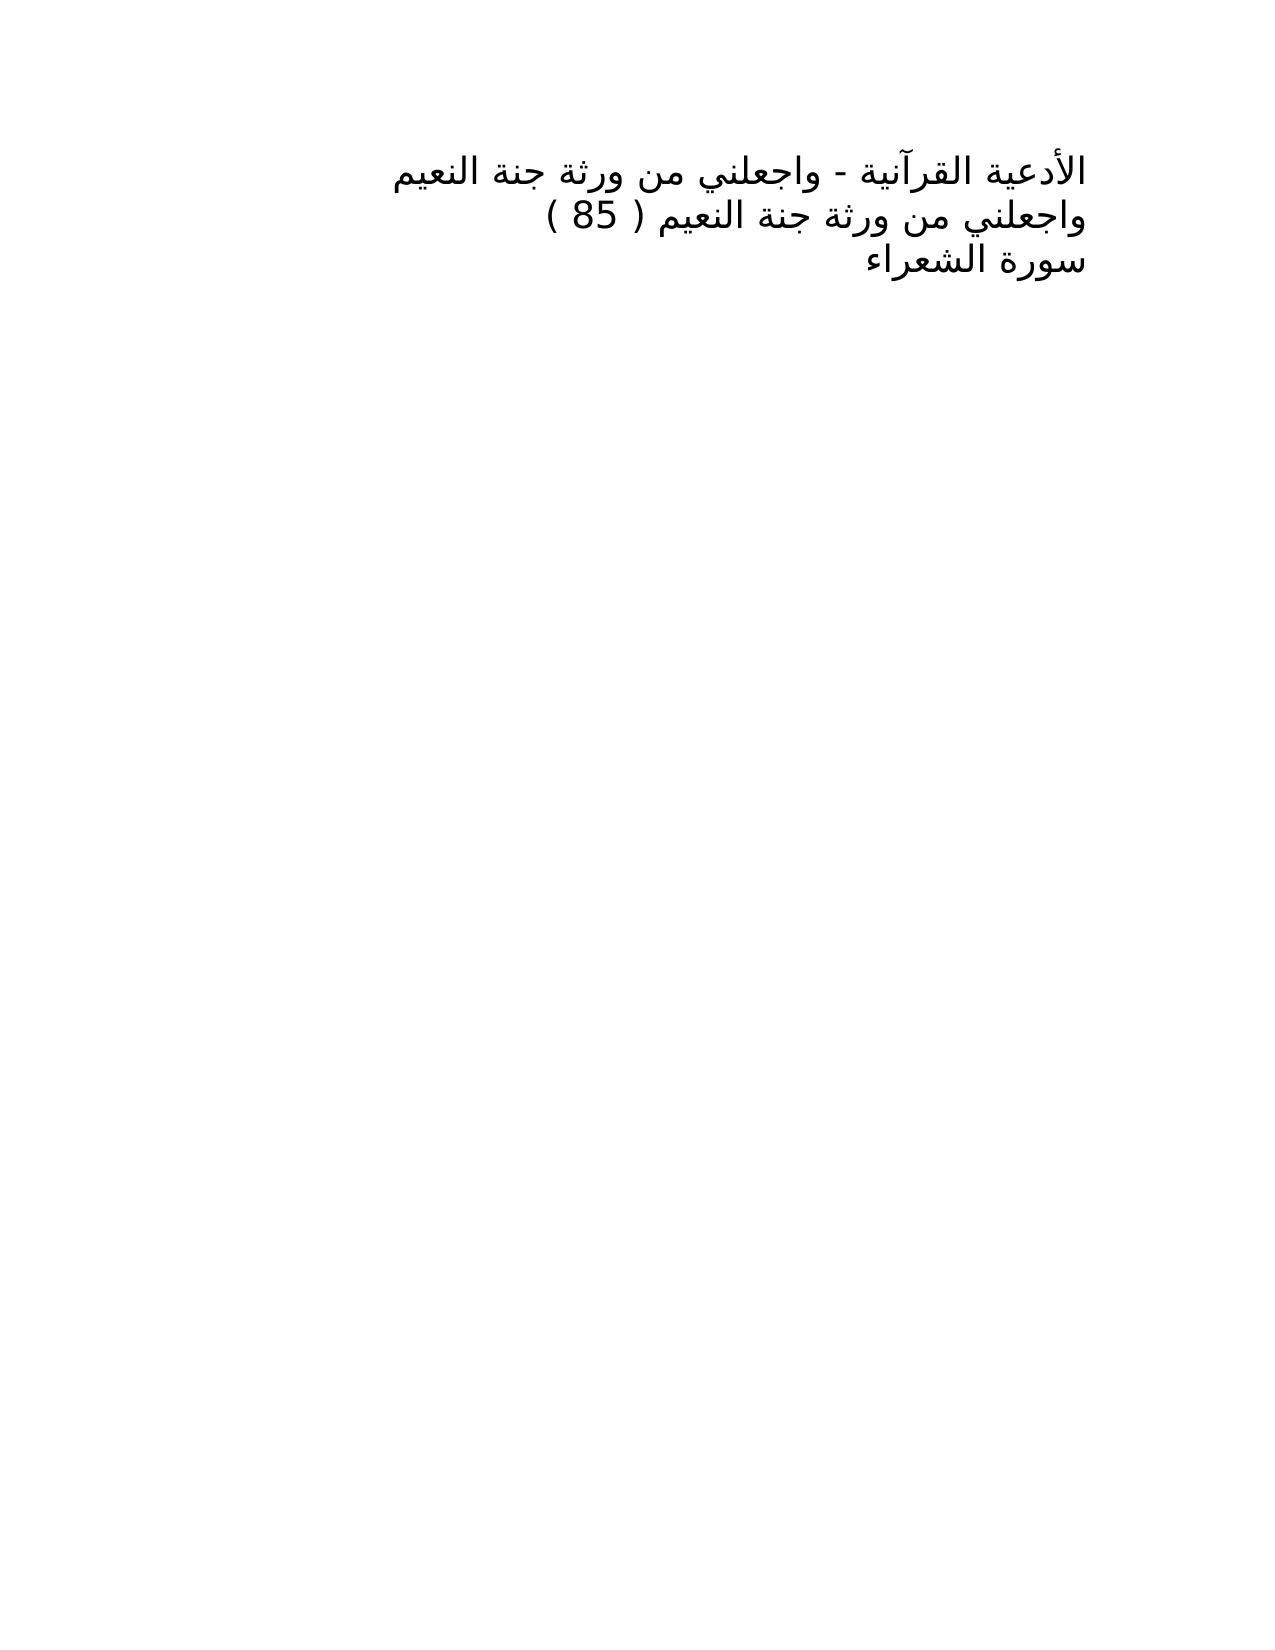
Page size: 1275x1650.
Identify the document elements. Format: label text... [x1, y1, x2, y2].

text الأدعية القرآنية - واجعلني من ورثة جنة النعيم [187, 150, 1087, 194]
text واجعلني من ورثة جنة النعيم ( 85 ) [187, 194, 1087, 237]
text سورة الشعراء [187, 237, 1087, 281]
